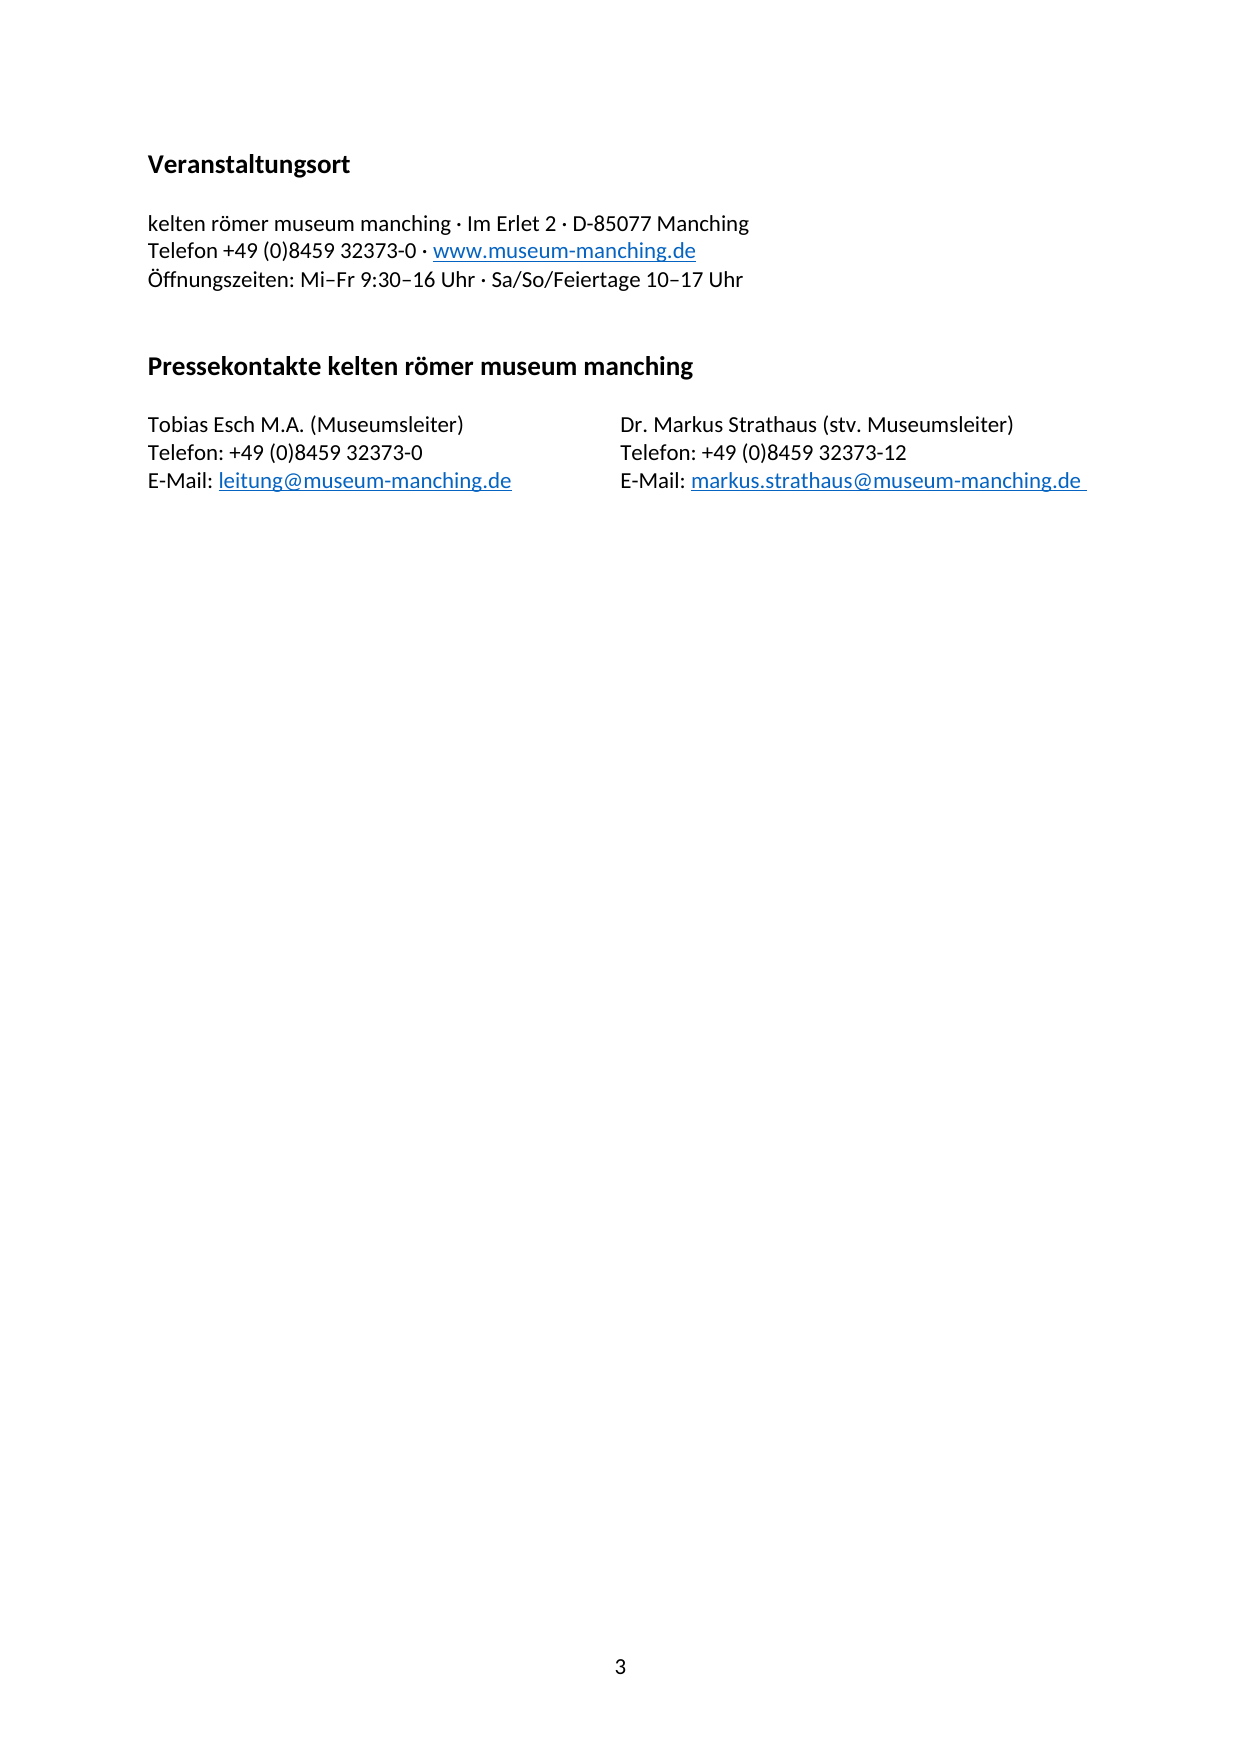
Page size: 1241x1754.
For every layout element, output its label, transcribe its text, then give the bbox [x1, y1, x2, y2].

text Telefon: +49 (0)8459 32373-0 Telefon: +49 (0)8459 32373-12 [148, 438, 1093, 466]
text Veranstaltungsort [148, 148, 1093, 181]
text Öffnungszeiten: Mi–Fr 9:30–16 Uhr · Sa/So/Feiertage 10–17 Uhr [148, 265, 1093, 293]
text E-Mail: leitung@museum-manching.de E-Mail: markus.strathaus@museum-manching.de [148, 466, 1093, 494]
text Tobias Esch M.A. (Museumsleiter) Dr. Markus Strathaus (stv. Museumsleiter) [148, 410, 1093, 438]
text Telefon +49 (0)8459 32373-0 · www.museum-manching.de [148, 237, 1093, 265]
text Pressekontakte kelten römer museum manching [148, 349, 1093, 382]
text kelten römer museum manching · Im Erlet 2 · D-85077 Manching [148, 209, 1093, 237]
